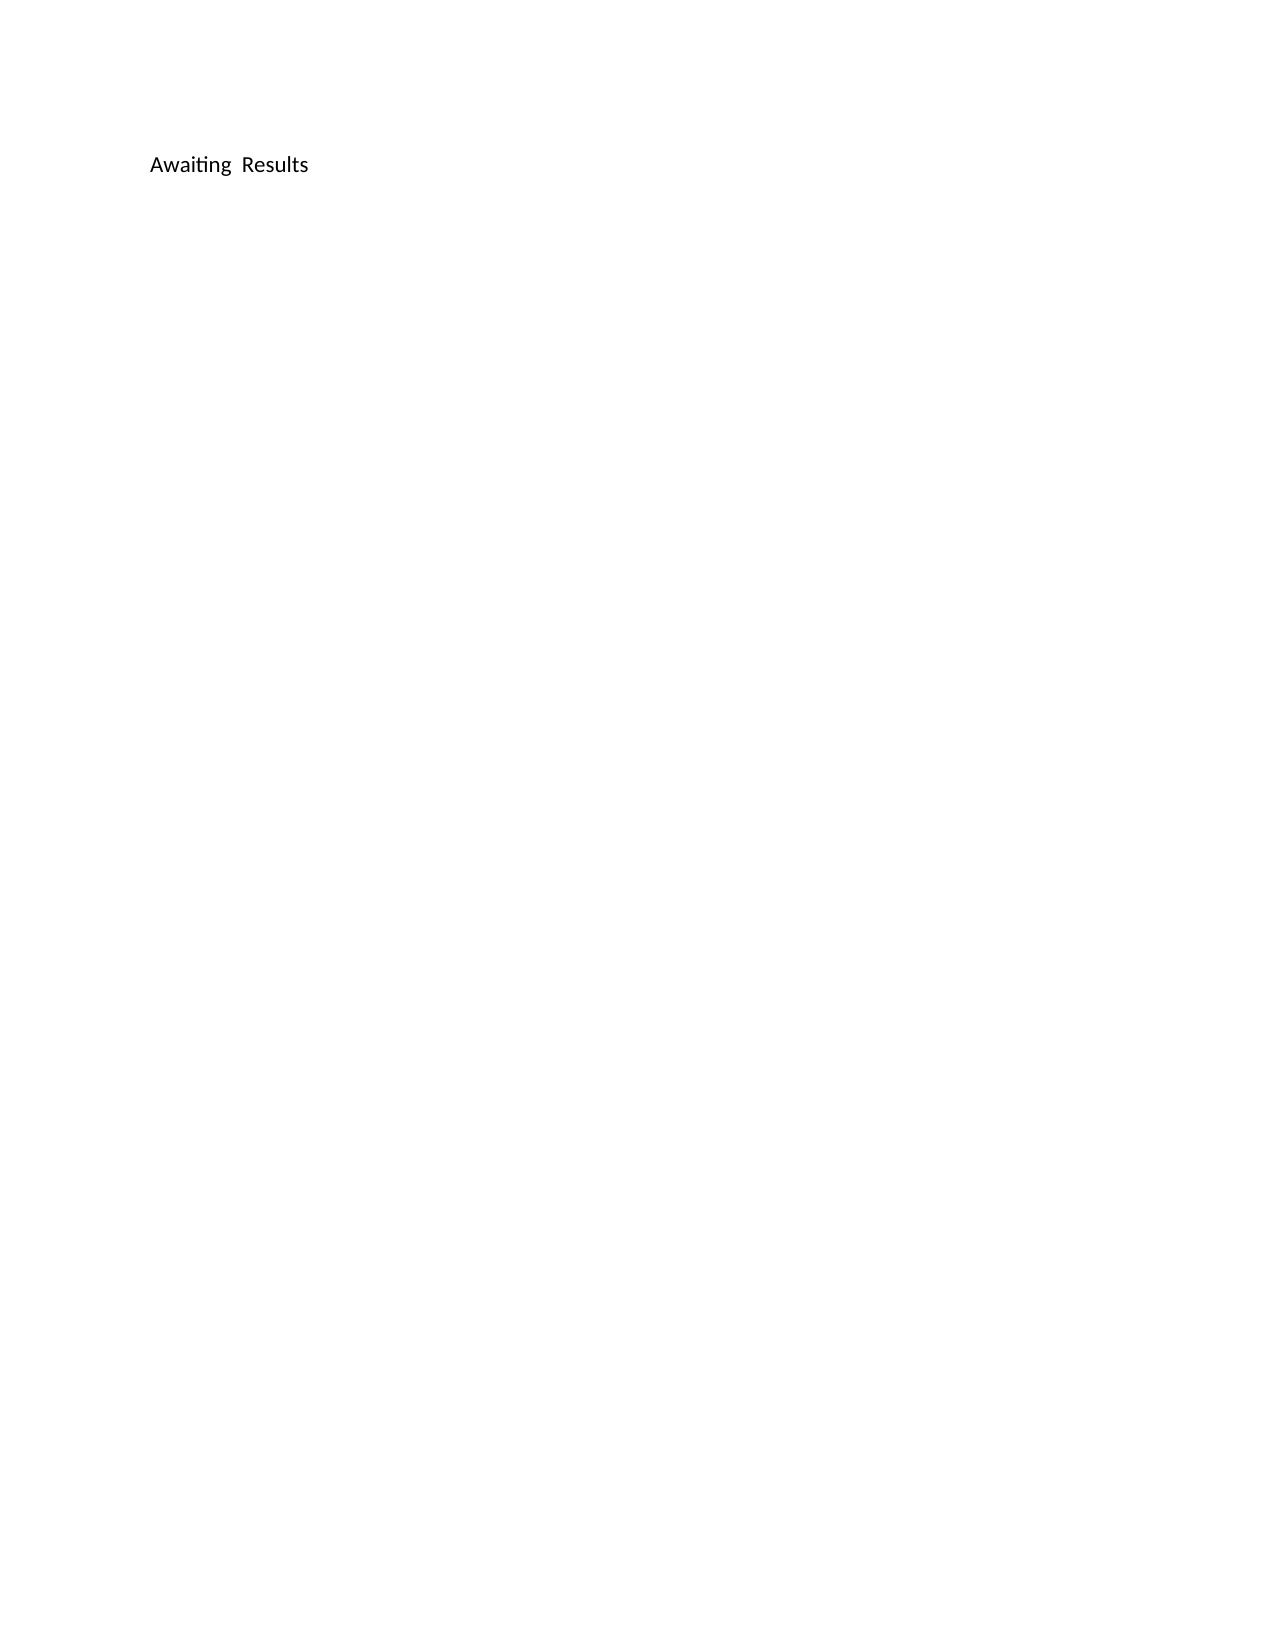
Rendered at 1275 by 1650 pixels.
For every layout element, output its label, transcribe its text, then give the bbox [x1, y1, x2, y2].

text Awaiting Results [150, 150, 1125, 178]
